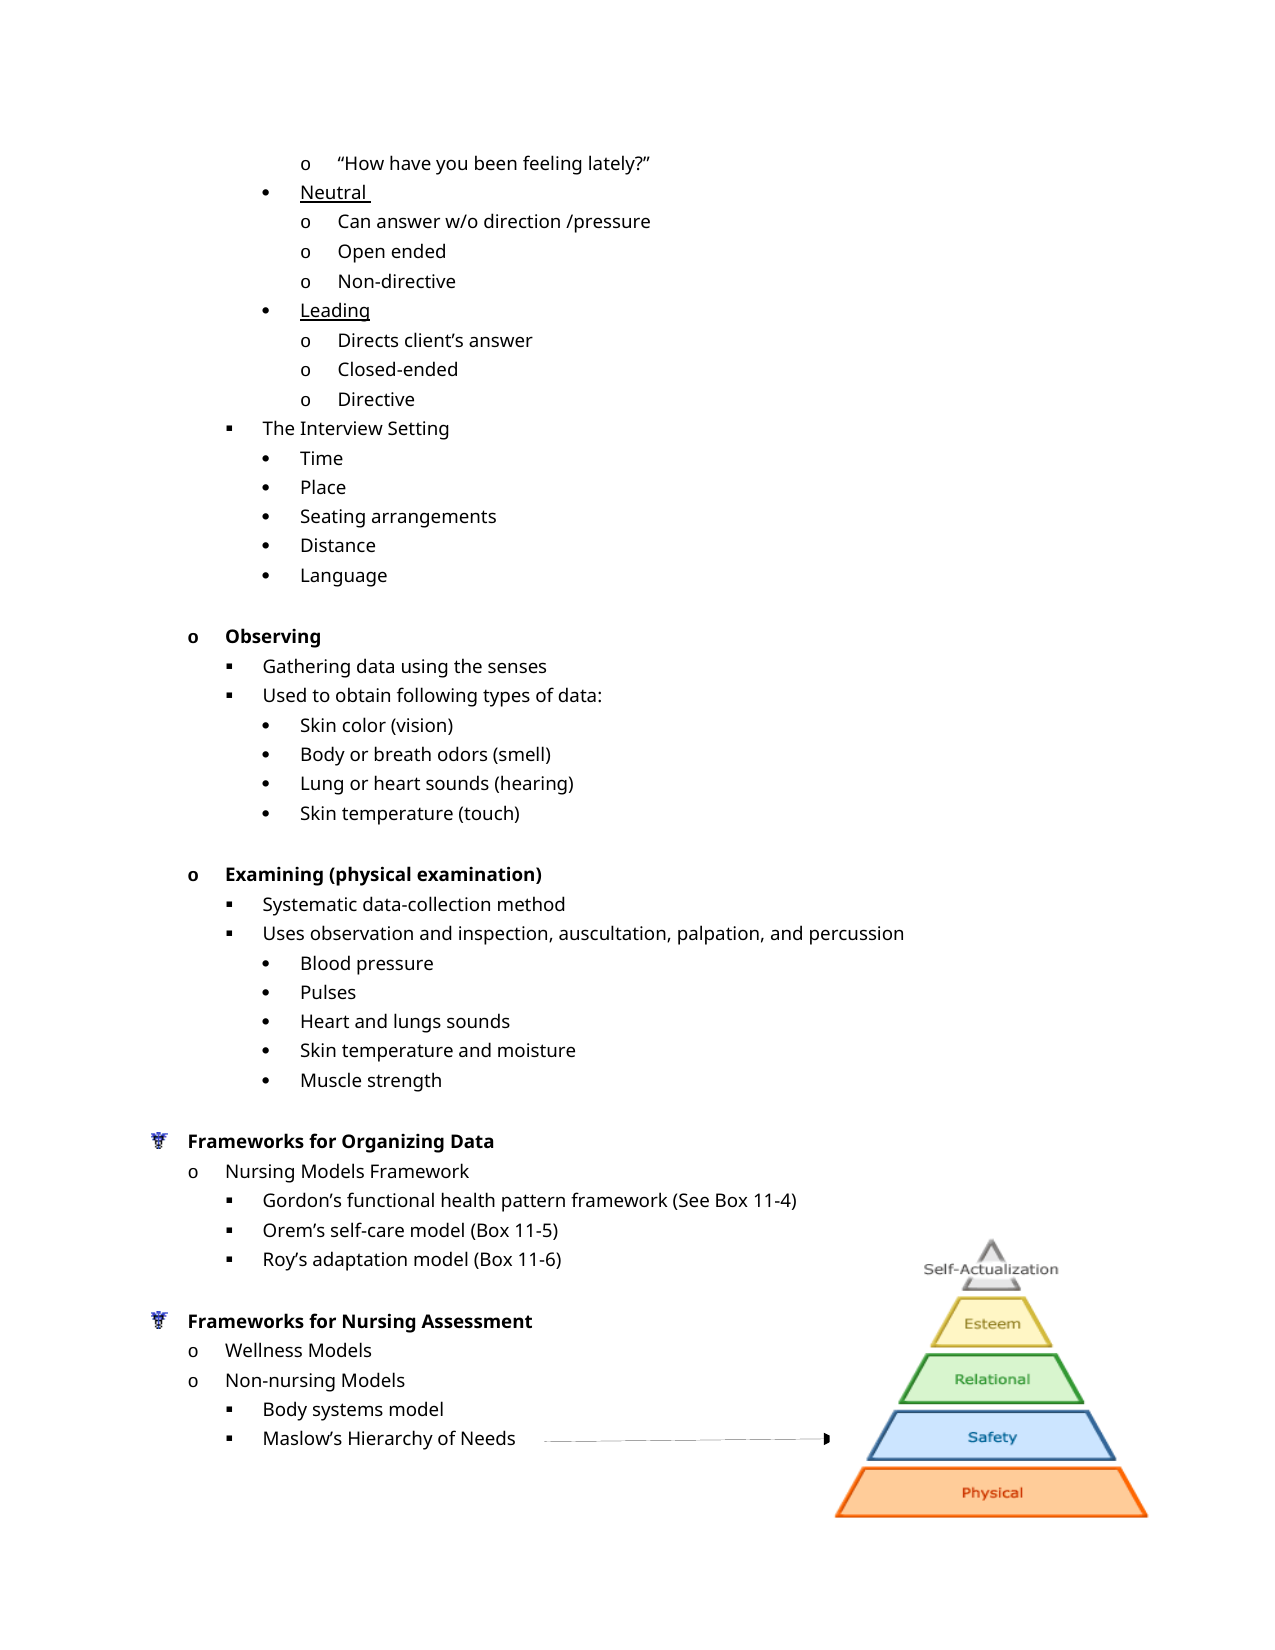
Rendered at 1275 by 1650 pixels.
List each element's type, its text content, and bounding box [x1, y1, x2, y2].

list Non-nursing Models [187, 1367, 829, 1393]
list Open ended [300, 238, 1125, 264]
list Systematic data-collection method [225, 891, 1125, 917]
list Maslow’s Hierarchy of Needs [225, 1426, 829, 1451]
list Nursing Models Framework [187, 1158, 1125, 1184]
list Frameworks for Nursing Assessment [150, 1308, 829, 1333]
list Lung or heart sounds (hearing) [262, 771, 1125, 796]
list Directive [300, 386, 1125, 412]
list Seating arrangements [262, 503, 1125, 529]
list Gathering data using the senses [225, 653, 1125, 679]
list Blood pressure [262, 950, 1125, 975]
list Orem’s self-care model (Box 11-5) [225, 1217, 1125, 1242]
list Gordon’s functional health pattern framework (See Box 11-4) [225, 1188, 1125, 1213]
list Frameworks for Organizing Data [150, 1129, 1125, 1154]
list Wellness Models [187, 1337, 829, 1363]
list Body systems model [225, 1396, 829, 1422]
list Examining (physical examination) [187, 862, 1125, 887]
list The Interview Setting [225, 416, 1125, 441]
list Skin temperature (touch) [262, 800, 1125, 857]
list Time [262, 445, 1125, 470]
list Roy’s adaptation model (Box 11-6) [225, 1246, 829, 1304]
list Neutral [262, 179, 1125, 205]
list Muscle strength [262, 1067, 1125, 1124]
picture [151, 1132, 168, 1149]
list Place [262, 474, 1125, 500]
list Body or breath odors (smell) [262, 741, 1125, 767]
list Non-directive [300, 268, 1125, 294]
list Distance [262, 533, 1125, 558]
list Skin color (vision) [262, 712, 1125, 737]
picture [829, 1233, 1158, 1527]
list Closed-ended [300, 356, 1125, 382]
list Pulses [262, 979, 1125, 1004]
list Language [262, 562, 1125, 620]
list Skin temperature and moisture [262, 1038, 1125, 1063]
picture [151, 1311, 168, 1329]
list Leading [262, 298, 1125, 323]
list Directs client’s answer [300, 327, 1125, 353]
list Can answer w/o direction /pressure [300, 209, 1125, 234]
list Uses observation and inspection, auscultation, palpation, and percussion [225, 921, 1125, 946]
list Observing [187, 624, 1125, 649]
list “How have you been feeling lately?” [300, 150, 1125, 176]
list Heart and lungs sounds [262, 1008, 1125, 1034]
list Used to obtain following types of data: [225, 683, 1125, 708]
